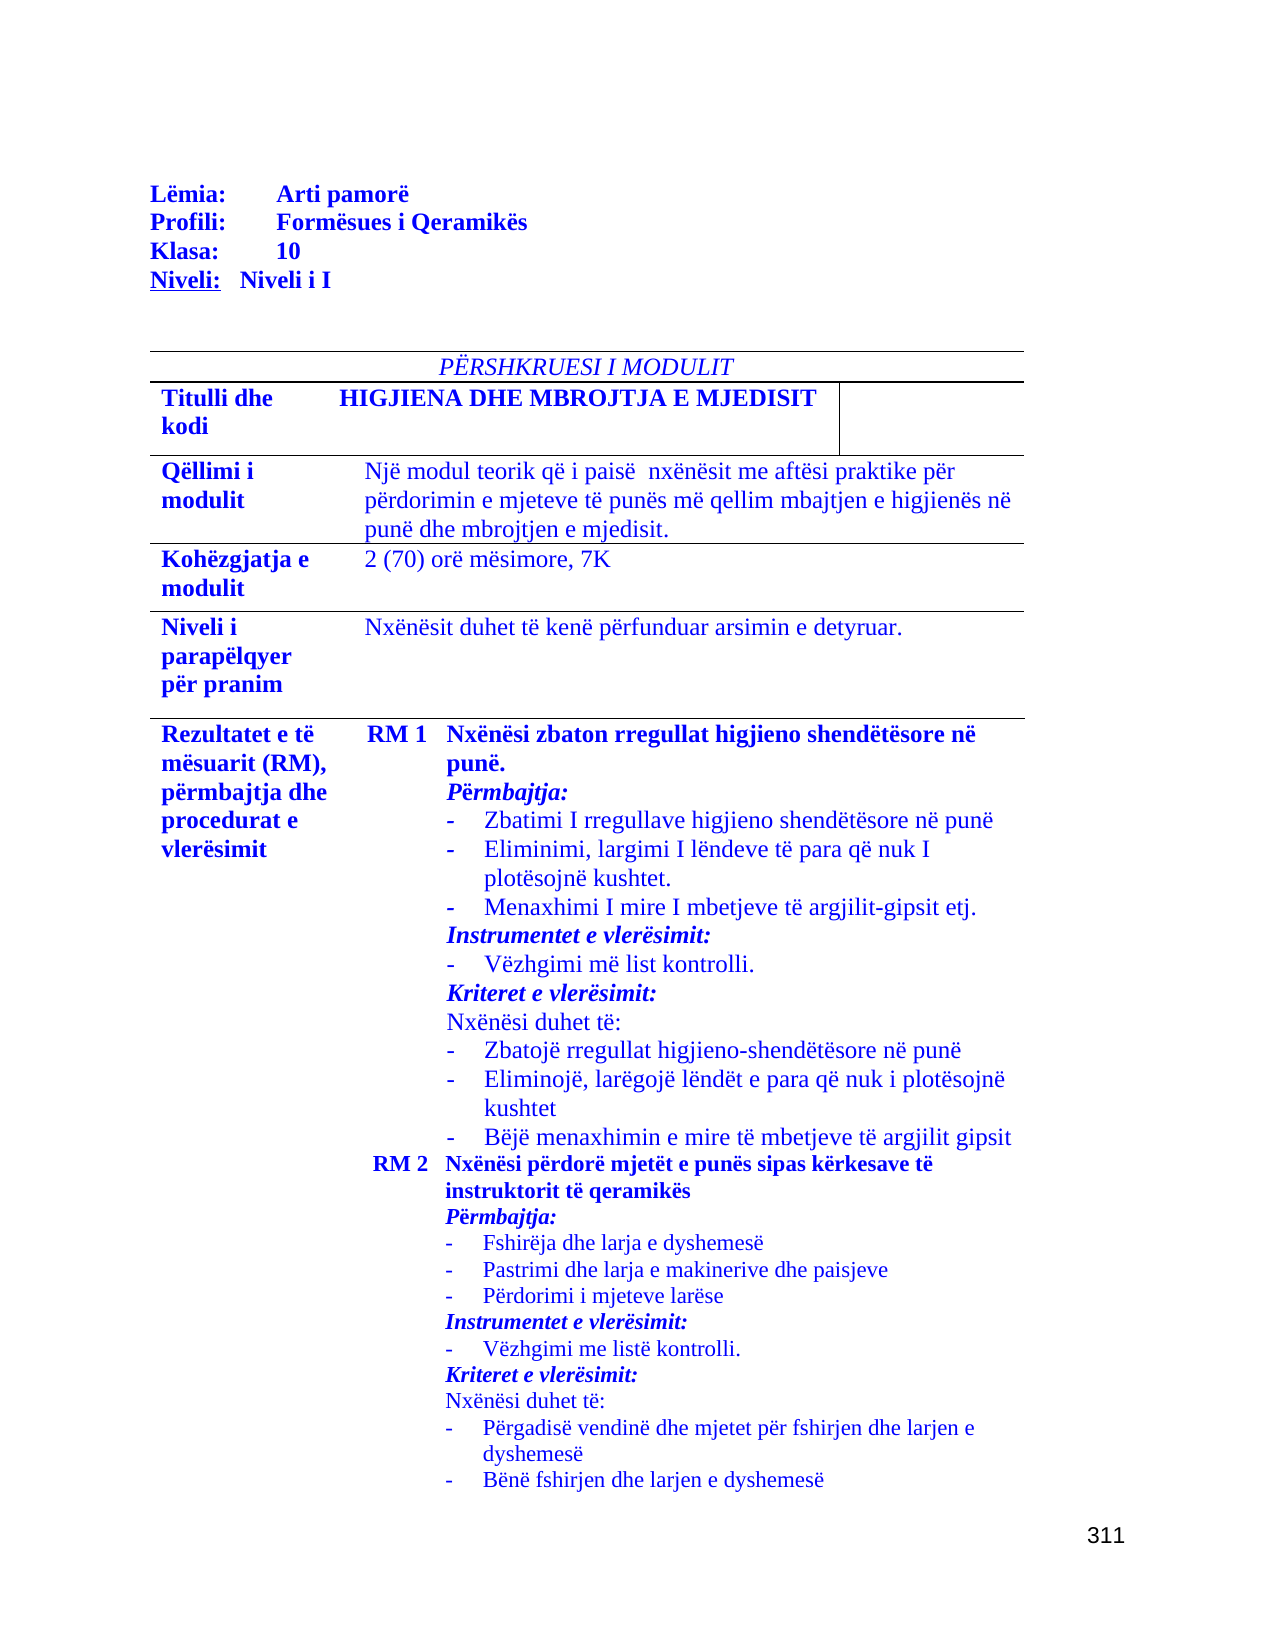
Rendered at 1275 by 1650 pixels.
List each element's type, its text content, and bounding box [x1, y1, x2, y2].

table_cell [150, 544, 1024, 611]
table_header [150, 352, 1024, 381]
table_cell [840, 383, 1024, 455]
text Profili: Formësues i Qeramikës [150, 207, 1125, 236]
text Klasa: 10 [150, 236, 1125, 265]
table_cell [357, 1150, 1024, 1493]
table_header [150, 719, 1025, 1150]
text Lëmia: Arti pamorë [150, 179, 1125, 207]
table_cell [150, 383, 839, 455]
text Niveli: Niveli i I [150, 265, 1125, 294]
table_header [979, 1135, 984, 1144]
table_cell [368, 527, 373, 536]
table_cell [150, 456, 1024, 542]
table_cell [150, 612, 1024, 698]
